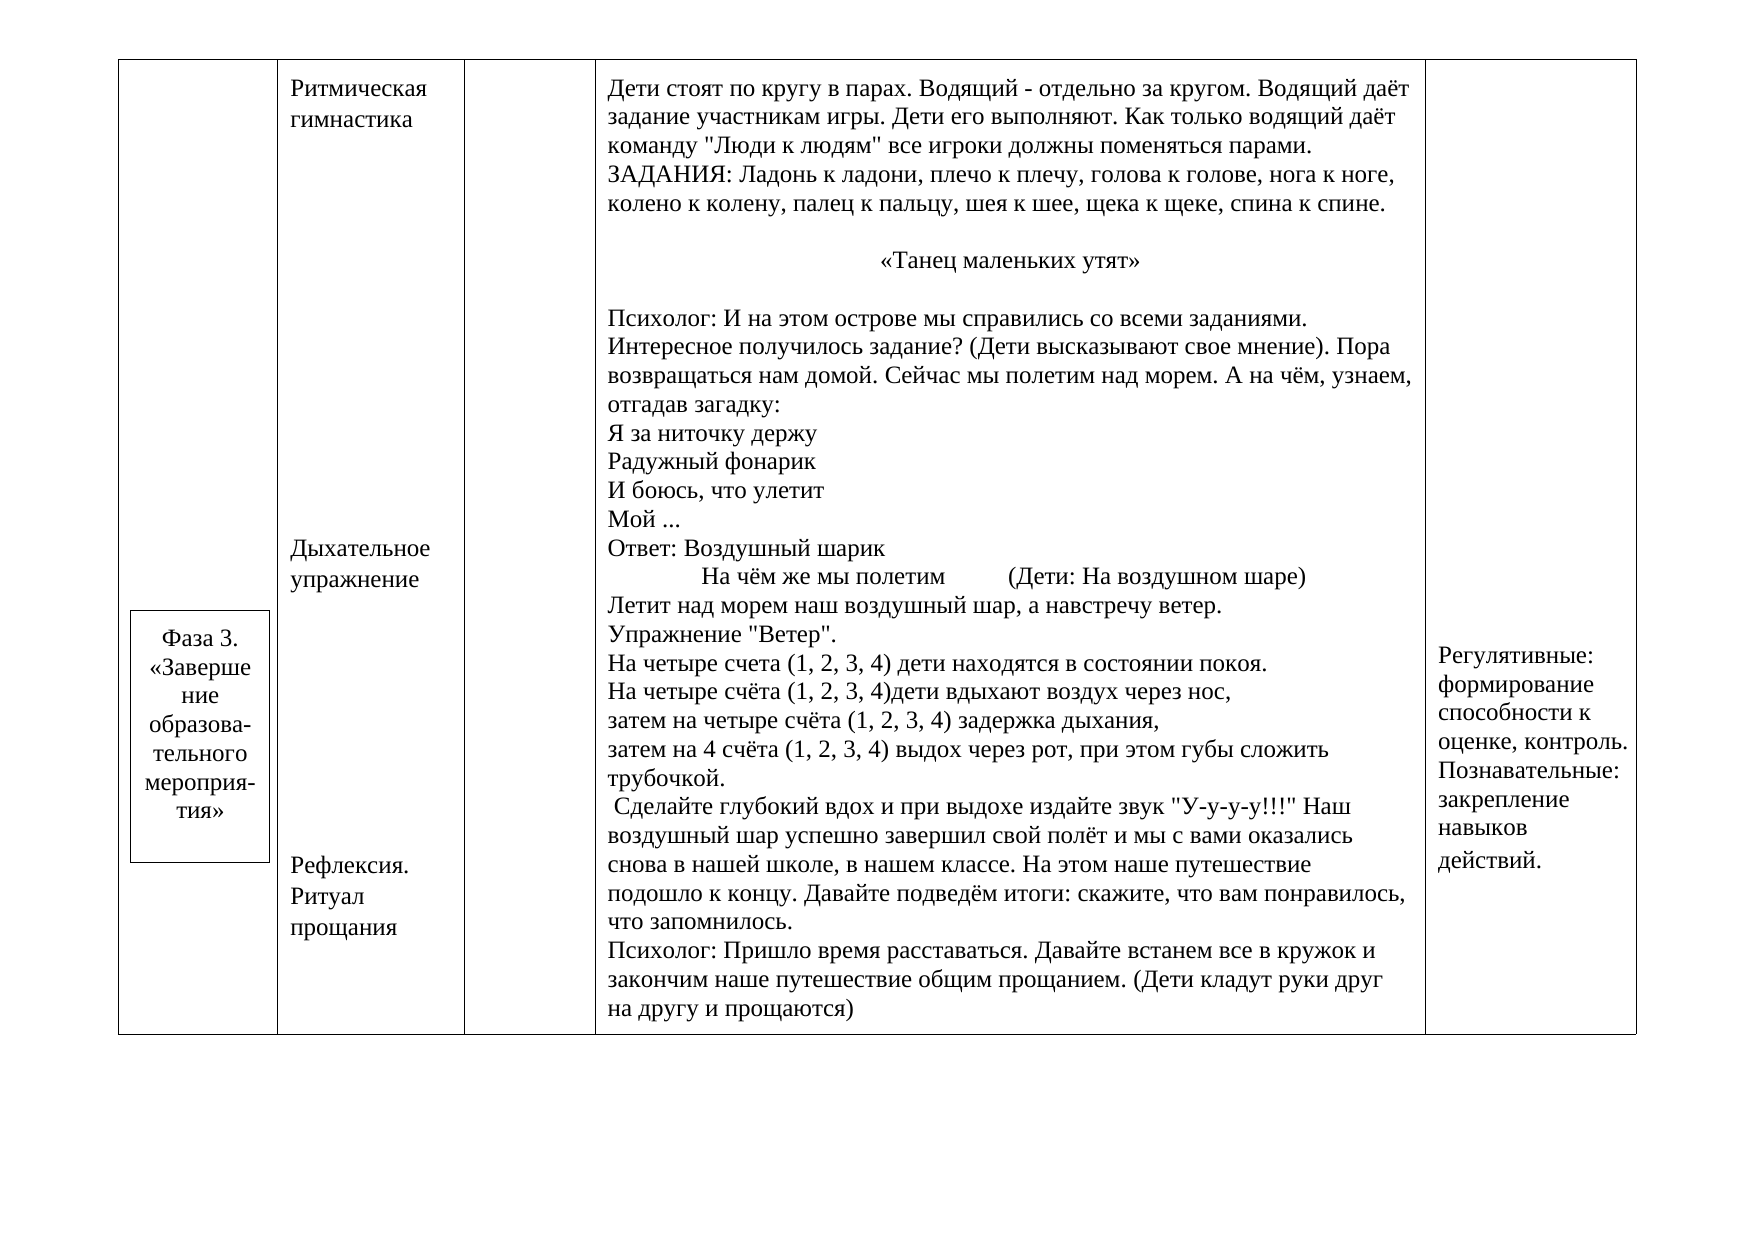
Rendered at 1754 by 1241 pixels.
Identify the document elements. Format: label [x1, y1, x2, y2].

table_cell [465, 60, 595, 1034]
table_cell [119, 60, 277, 1034]
table_cell [596, 60, 1425, 1034]
table_cell [1426, 60, 1636, 1034]
table_cell [278, 60, 464, 1034]
